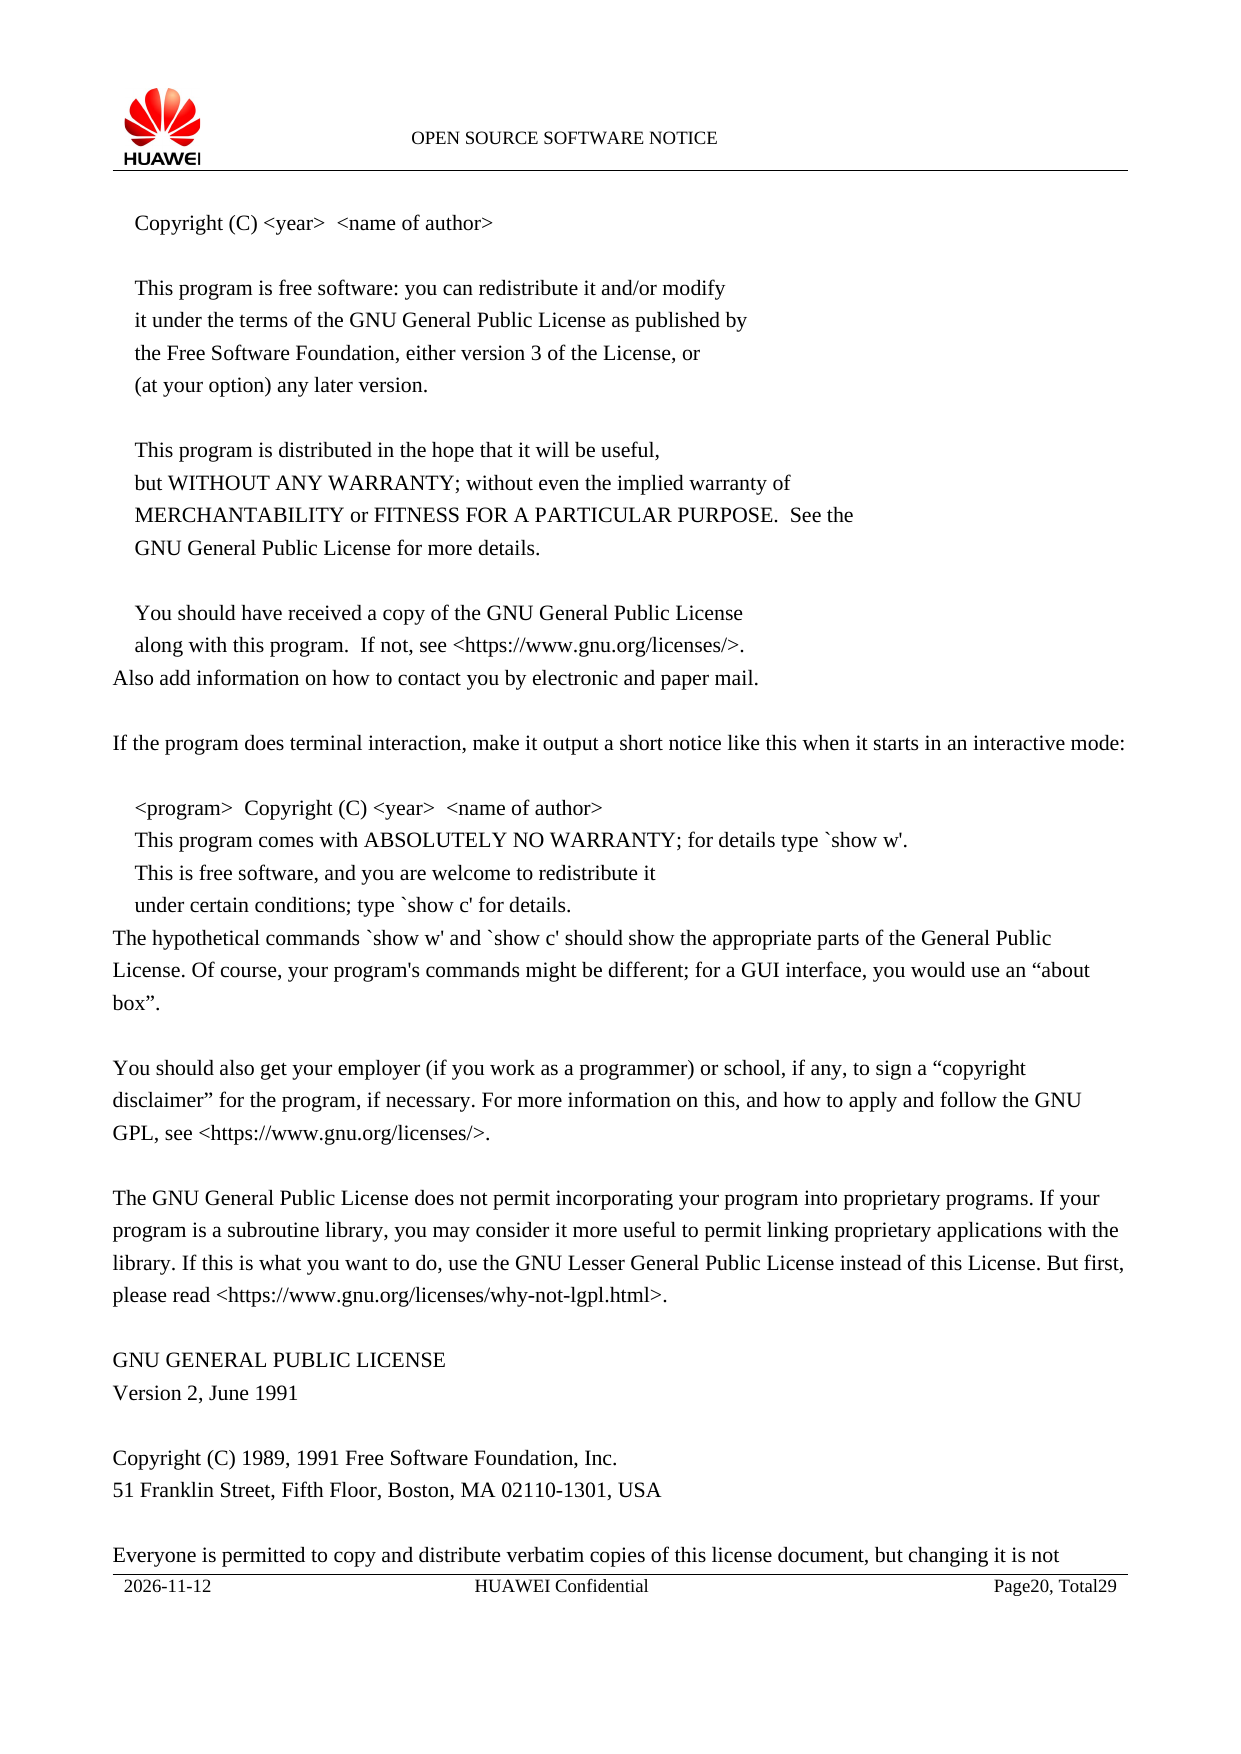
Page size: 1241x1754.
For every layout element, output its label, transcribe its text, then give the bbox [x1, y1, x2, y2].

picture [124, 88, 201, 165]
